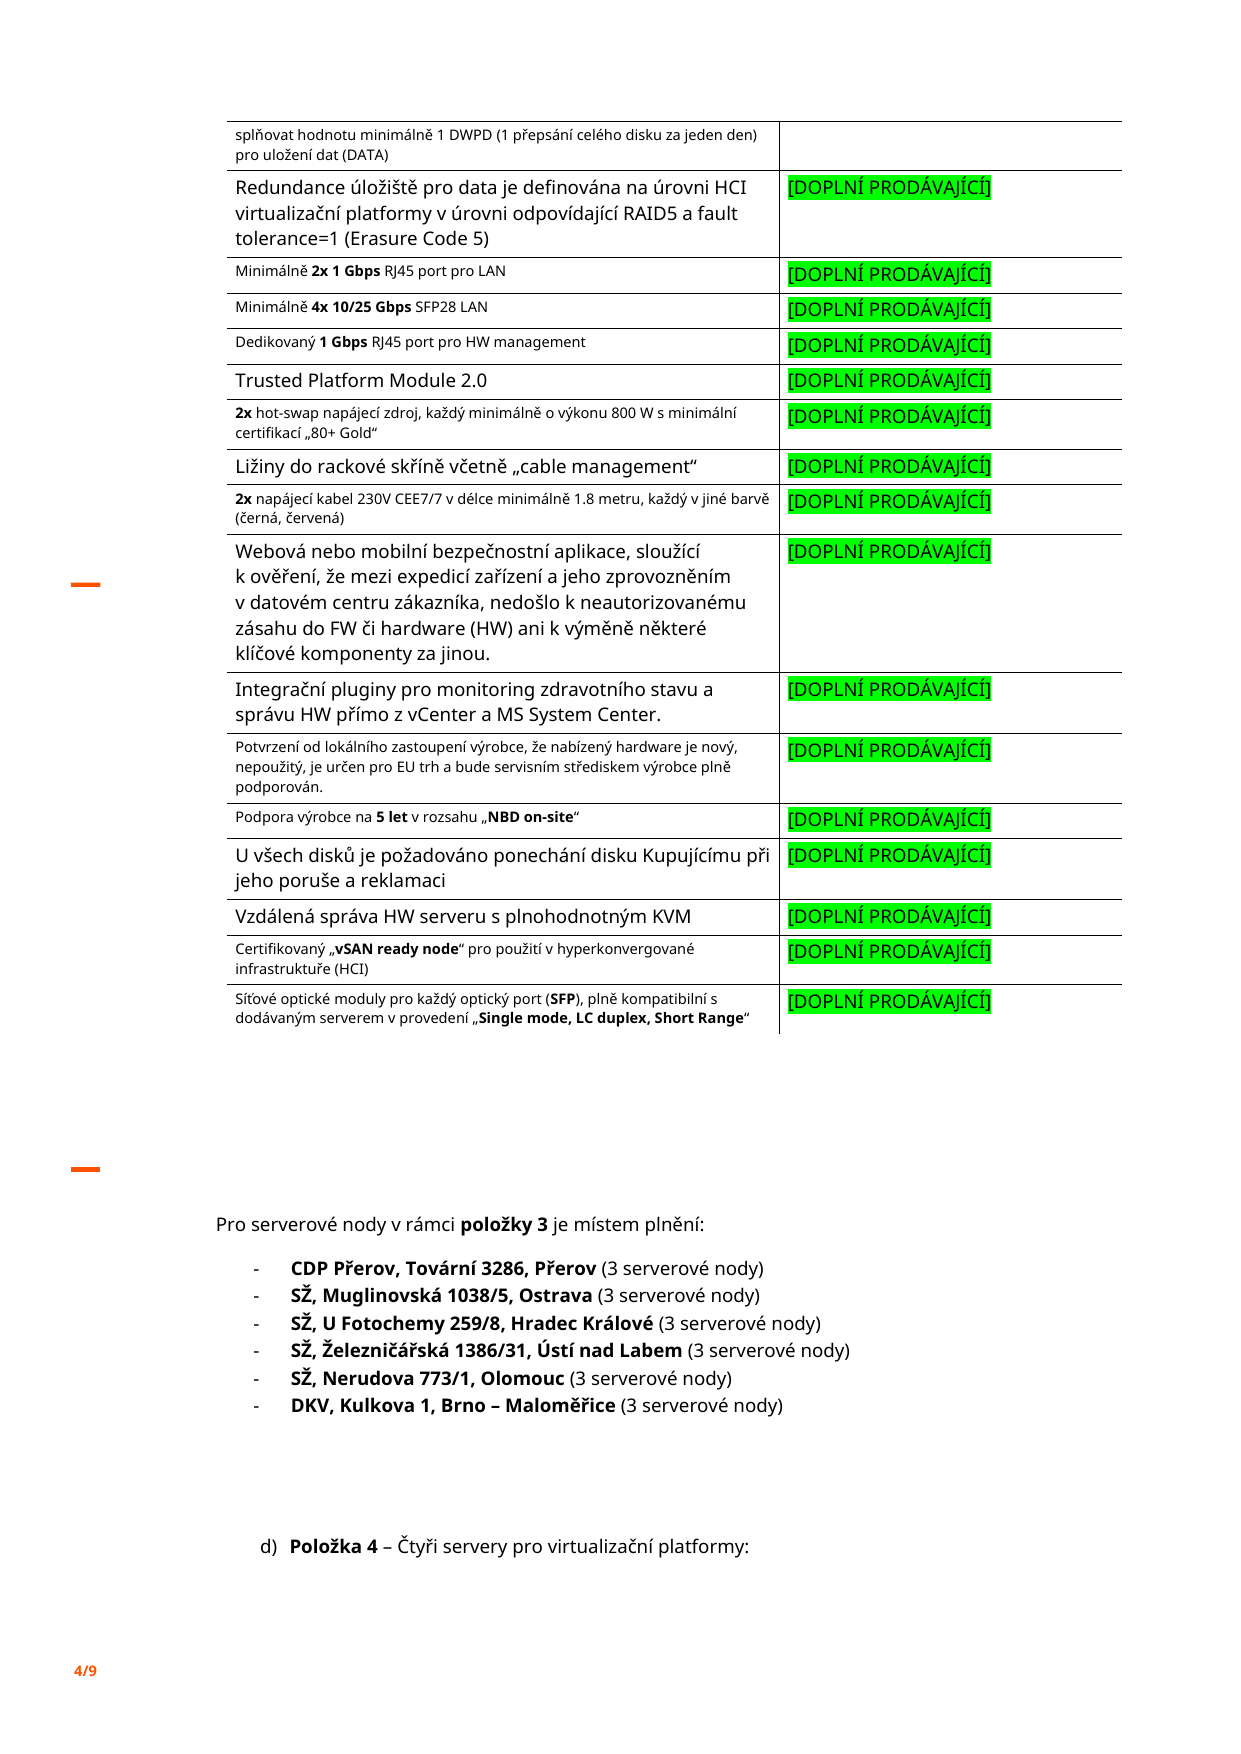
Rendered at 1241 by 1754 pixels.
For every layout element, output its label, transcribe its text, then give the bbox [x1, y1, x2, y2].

table_cell Minimálně 2x 1 Gbps RJ45 port pro LAN [227, 258, 779, 292]
list SŽ, Železničářská 1386/31, Ústí nad Labem (3 serverové nody) [253, 1337, 1122, 1363]
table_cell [780, 122, 1122, 170]
text Pro serverové nody v rámci položky 3 je místem plnění: [216, 1211, 1122, 1236]
table_cell Vzdálená správa HW serveru s plnohodnotným KVM [227, 900, 779, 934]
table_cell [DOPLNÍ PRODÁVAJÍCÍ] [780, 985, 1122, 1034]
list SŽ, U Fotochemy 259/8, Hradec Králové (3 serverové nody) [253, 1310, 1122, 1336]
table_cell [227, 122, 779, 170]
table_cell [DOPLNÍ PRODÁVAJÍCÍ] [780, 936, 1122, 984]
table_cell [DOPLNÍ PRODÁVAJÍCÍ] [780, 171, 1122, 257]
table_cell Podpora výrobce na 5 let v rozsahu „NBD on-site“ [227, 804, 779, 838]
table_cell Minimálně 4x 10/25 Gbps SFP28 LAN [227, 294, 779, 328]
table_cell [DOPLNÍ PRODÁVAJÍCÍ] [780, 400, 1122, 449]
table_cell [DOPLNÍ PRODÁVAJÍCÍ] [780, 900, 1122, 934]
table_cell [DOPLNÍ PRODÁVAJÍCÍ] [780, 535, 1122, 672]
list SŽ, Nerudova 773/1, Olomouc (3 serverové nody) [253, 1365, 1122, 1391]
table_cell Webová nebo mobilní bezpečnostní aplikace, sloužící k ověření, že mezi expedicí zařízení a jeho zprovozněním v datovém centru zákazníka, nedošlo k neautorizovanému zásahu do FW či hardware (HW) ani k výměně některé klíčové komponenty za jinou. [227, 535, 779, 672]
table_cell Dedikovaný 1 Gbps RJ45 port pro HW management [227, 329, 779, 363]
table_cell [DOPLNÍ PRODÁVAJÍCÍ] [780, 329, 1122, 363]
list CDP Přerov, Tovární 3286, Přerov (3 serverové nody) [253, 1255, 1122, 1281]
table_cell [DOPLNÍ PRODÁVAJÍCÍ] [780, 485, 1122, 534]
list DKV, Kulkova 1, Brno – Maloměřice (3 serverové nody) [253, 1392, 1122, 1418]
table_cell [DOPLNÍ PRODÁVAJÍCÍ] [780, 258, 1122, 292]
text d) Položka 4 – Čtyři servery pro virtualizační platformy: [216, 1534, 1122, 1559]
table_cell Trusted Platform Module 2.0 [227, 365, 779, 399]
table_cell [DOPLNÍ PRODÁVAJÍCÍ] [780, 673, 1122, 733]
table_cell Redundance úložiště pro data je definována na úrovni HCI virtualizační platformy v úrovni odpovídající RAID5 a fault tolerance=1 (Erasure Code 5) [227, 171, 779, 257]
table_cell [DOPLNÍ PRODÁVAJÍCÍ] [780, 365, 1122, 399]
table_cell [DOPLNÍ PRODÁVAJÍCÍ] [780, 734, 1122, 802]
table_cell U všech disků je požadováno ponechání disku Kupujícímu při jeho poruše a reklamaci [227, 839, 779, 899]
table_cell Certifikovaný „vSAN ready node“ pro použití v hyperkonvergované infrastruktuře (HCI) [227, 936, 779, 984]
table_cell [DOPLNÍ PRODÁVAJÍCÍ] [780, 839, 1122, 899]
table_cell [DOPLNÍ PRODÁVAJÍCÍ] [780, 804, 1122, 838]
table_cell Ližiny do rackové skříně včetně „cable management“ [227, 450, 779, 484]
table_cell 2x napájecí kabel 230V CEE7/7 v délce minimálně 1.8 metru, každý v jiné barvě (černá, červená) [227, 485, 779, 534]
table_cell [DOPLNÍ PRODÁVAJÍCÍ] [780, 450, 1122, 484]
table_cell Potvrzení od lokálního zastoupení výrobce, že nabízený hardware je nový, nepoužitý, je určen pro EU trh a bude servisním střediskem výrobce plně podporován. [227, 734, 779, 802]
table_cell Integrační pluginy pro monitoring zdravotního stavu a správu HW přímo z vCenter a MS System Center. [227, 673, 779, 733]
table_cell Síťové optické moduly pro každý optický port (SFP), plně kompatibilní s dodávaným serverem v provedení „Single mode, LC duplex, Short Range“ [227, 985, 779, 1034]
table_cell [DOPLNÍ PRODÁVAJÍCÍ] [780, 294, 1122, 328]
table_cell 2x hot-swap napájecí zdroj, každý minimálně o výkonu 800 W s minimální certifikací „80+ Gold“ [227, 400, 779, 449]
list SŽ, Muglinovská 1038/5, Ostrava (3 serverové nody) [253, 1282, 1122, 1308]
